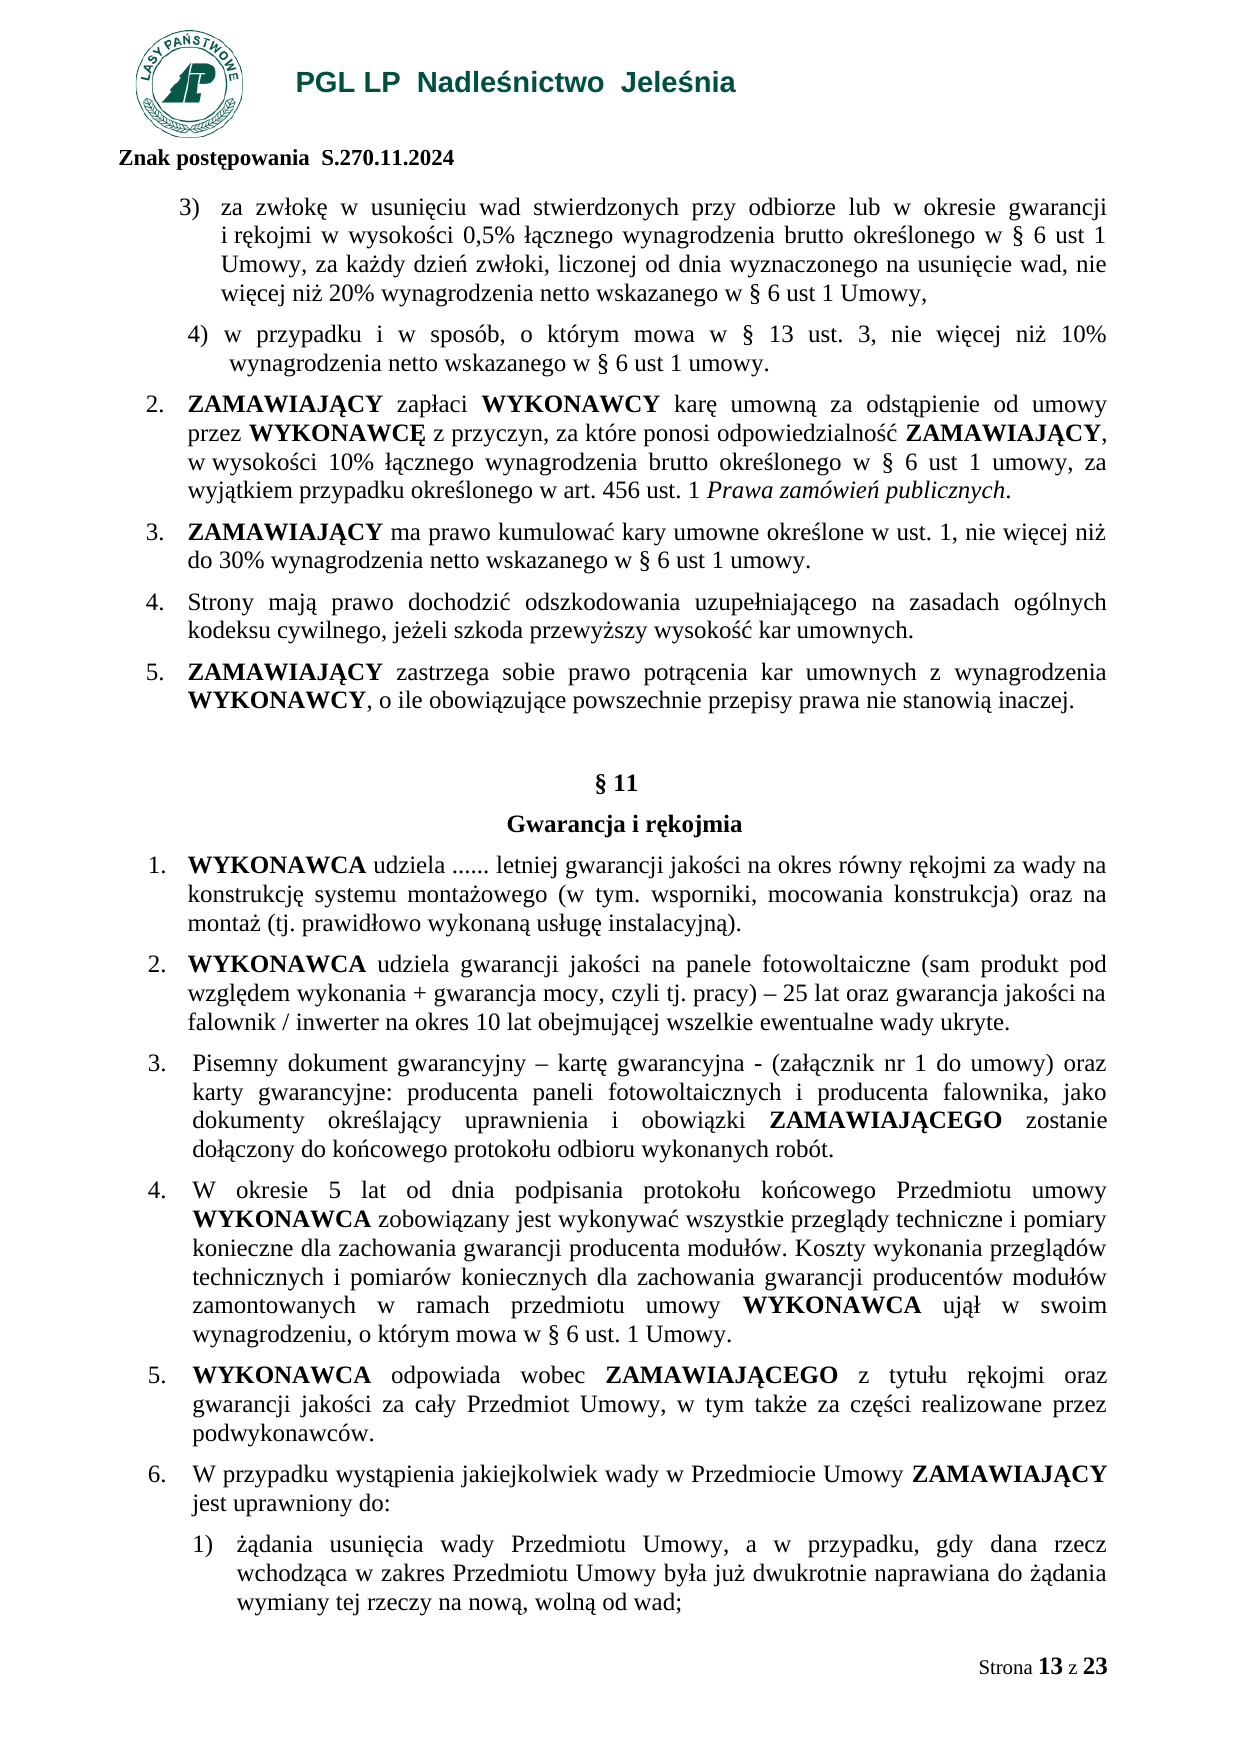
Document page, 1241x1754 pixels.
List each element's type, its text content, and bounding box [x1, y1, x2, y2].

list żądania usunięcia wady Przedmiotu Umowy, a w przypadku, gdy dana rzecz wchodząca w zakres Przedmiotu Umowy była już dwukrotnie naprawiana do żądania wymiany tej rzeczy na nową, wolną od wad; [192, 1529, 1107, 1616]
list WYKONAWCA udziela gwarancji jakości na panele fotowoltaiczne (sam produkt pod względem wykonania + gwarancja mocy, czyli tj. pracy) – 25 lat oraz gwarancja jakości na falownik / inwerter na okres 10 lat obejmującej wszelkie ewentualne wady ukryte. [148, 949, 1107, 1036]
list Strony mają prawo dochodzić odszkodowania uzupełniającego na zasadach ogólnych kodeksu cywilnego, jeżeli szkoda przewyższy wysokość kar umownych. [146, 587, 1107, 644]
list ZAMAWIAJĄCY ma prawo kumulować kary umowne określone w ust. 1, nie więcej niż do 30% wynagrodzenia netto wskazanego w § 6 ust 1 umowy. [146, 517, 1107, 574]
list W okresie 5 lat od dnia podpisania protokołu końcowego Przedmiotu umowy WYKONAWCA zobowiązany jest wykonywać wszystkie przeglądy techniczne i pomiary konieczne dla zachowania gwarancji producenta modułów. Koszty wykonania przeglądów technicznych i pomiarów koniecznych dla zachowania gwarancji producentów modułów zamontowanych w ramach przedmiotu umowy WYKONAWCA ujął w swoim wynagrodzeniu, o którym mowa w § 6 ust. 1 Umowy. [148, 1176, 1107, 1348]
list WYKONAWCA udziela ...... letniej gwarancji jakości na okres równy rękojmi za wady na konstrukcję systemu montażowego (w tym. wsporniki, mocowania konstrukcja) oraz na montaż (tj. prawidłowo wykonaną usługę instalacyjną). [148, 851, 1107, 937]
list ZAMAWIAJĄCY zapłaci WYKONAWCY karę umowną za odstąpienie od umowy przez WYKONAWCĘ z przyczyn, za które ponosi odpowiedzialność ZAMAWIAJĄCY, w wysokości 10% łącznego wynagrodzenia brutto określonego w § 6 ust 1 umowy, za wyjątkiem przypadku określonego w art. 456 ust. 1 Prawa zamówień publicznych. [146, 389, 1107, 504]
list ZAMAWIAJĄCY zastrzega sobie prawo potrącenia kar umownych z wynagrodzenia WYKONAWCY, o ile obowiązujące powszechnie przepisy prawa nie stanowią inaczej. [146, 657, 1107, 714]
list W przypadku wystąpienia jakiejkolwiek wady w Przedmiocie Umowy ZAMAWIAJĄCY jest uprawniony do: [148, 1459, 1107, 1517]
list WYKONAWCA odpowiada wobec ZAMAWIAJĄCEGO z tytułu rękojmi oraz gwarancji jakości za cały Przedmiot Umowy, w tym także za części realizowane przez podwykonawców. [148, 1361, 1107, 1447]
list za zwłokę w usunięciu wad stwierdzonych przy odbiorze lub w okresie gwarancji i rękojmi w wysokości 0,5% łącznego wynagrodzenia brutto określonego w § 6 ust 1 Umowy, za każdy dzień zwłoki, liczonej od dnia wyznaczonego na usunięcie wad, nie więcej niż 20% wynagrodzenia netto wskazanego w § 6 ust 1 Umowy, [179, 192, 1107, 307]
text Gwarancja i rękojmia [148, 809, 1101, 838]
list Pisemny dokument gwarancyjny – kartę gwarancyjna - (załącznik nr 1 do umowy) oraz karty gwarancyjne: producenta paneli fotowoltaicznych i producenta falownika, jako dokumenty określający uprawnienia i obowiązki ZAMAWIAJĄCEGO zostanie dołączony do końcowego protokołu odbioru wykonanych robót. [148, 1048, 1107, 1163]
text § 11 [148, 768, 1084, 797]
list w przypadku i w sposób, o którym mowa w § 13 ust. 3, nie więcej niż 10% wynagrodzenia netto wskazanego w § 6 ust 1 umowy. [187, 319, 1107, 377]
